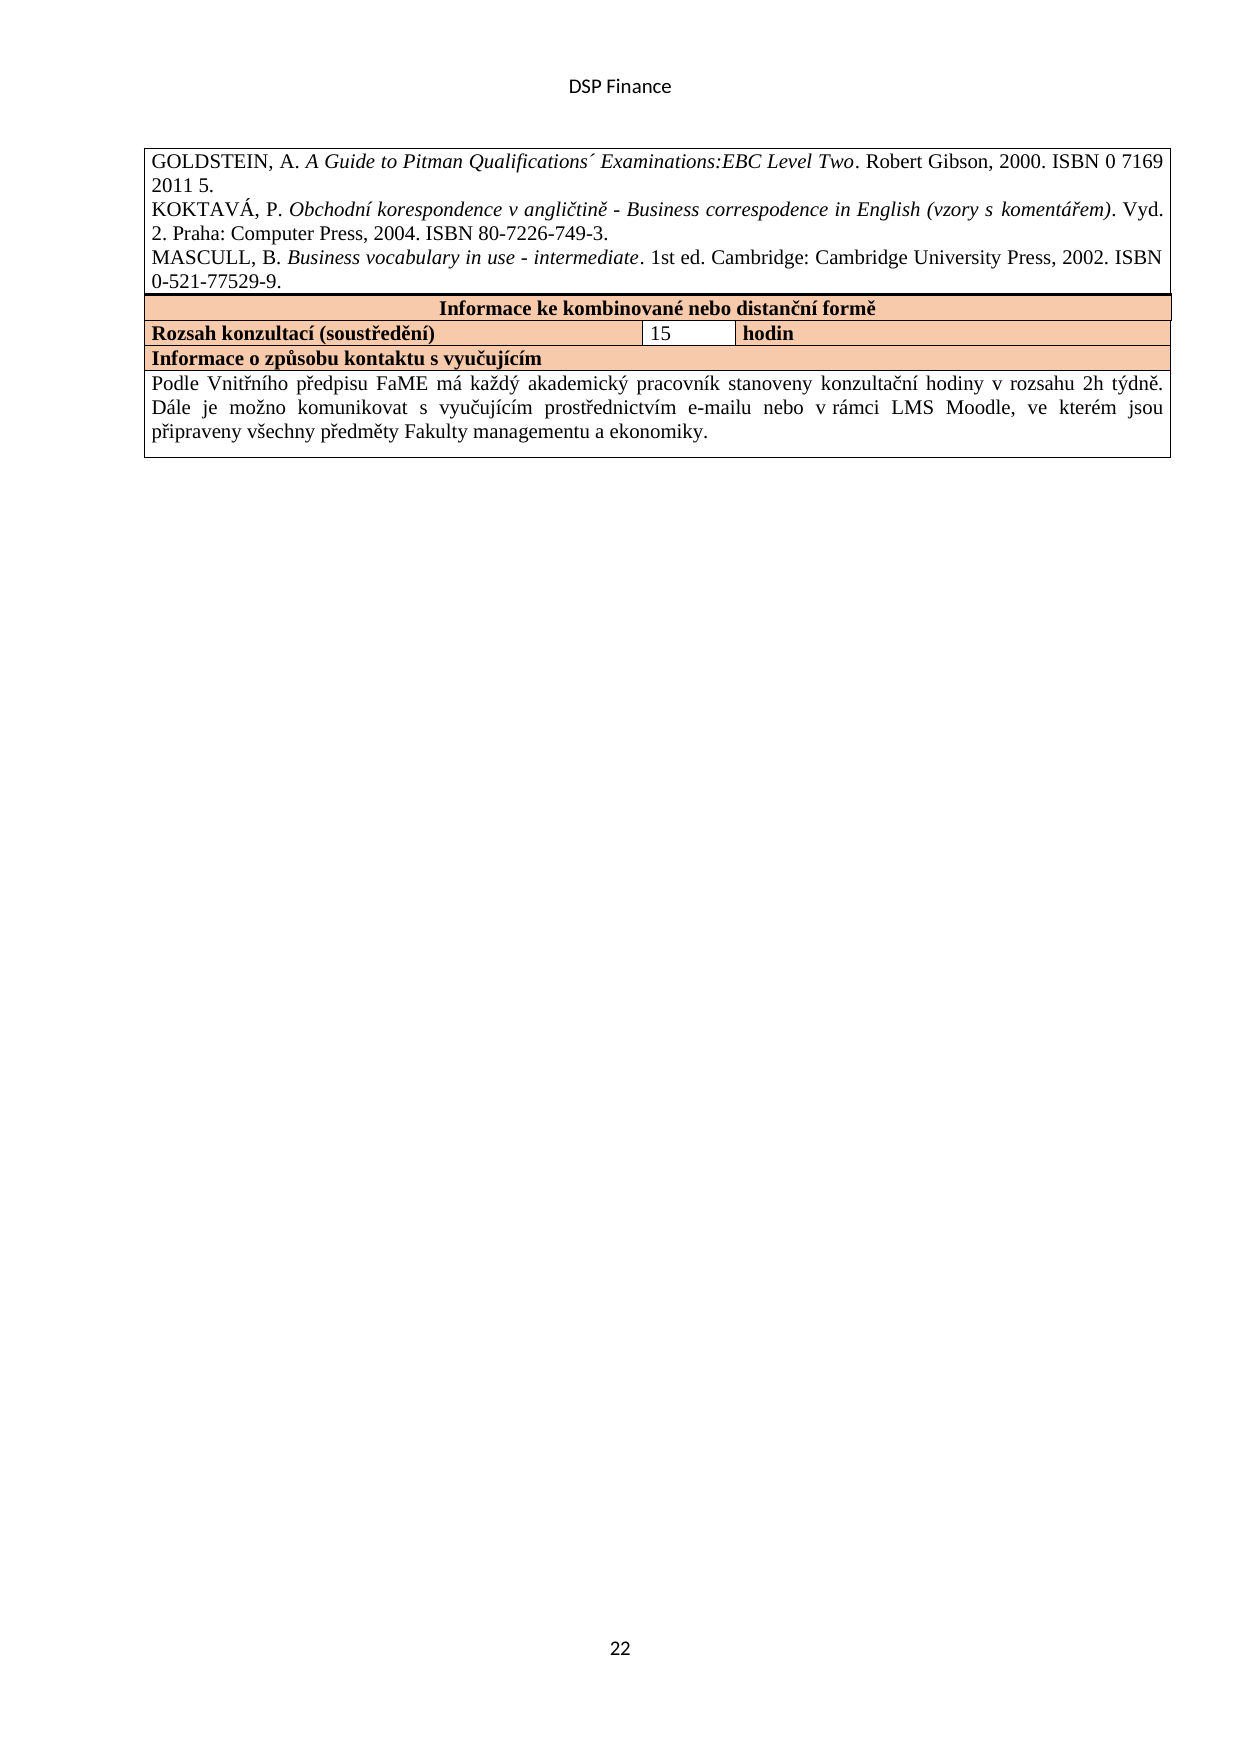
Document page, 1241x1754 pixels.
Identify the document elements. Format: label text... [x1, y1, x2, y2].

table_cell Informace o způsobu kontaktu s vyučujícím [145, 346, 1170, 370]
table_cell Rozsah konzultací (soustředění) [145, 321, 642, 345]
table_cell hodin [736, 321, 1170, 345]
table_cell Podle Vnitřního předpisu FaME má každý akademický pracovník stanoveny konzultační hodiny v rozsahu 2h týdně. Dále je možno komunikovat s vyučujícím prostřednictvím e-mailu nebo v rámci LMS Moodle, ve kterém jsou připraveny všechny předměty Fakulty managementu a ekonomiky. [145, 371, 1170, 457]
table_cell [145, 149, 1170, 293]
table_cell 15 [643, 321, 735, 345]
table_cell Informace ke kombinované nebo distanční formě [145, 296, 1171, 320]
